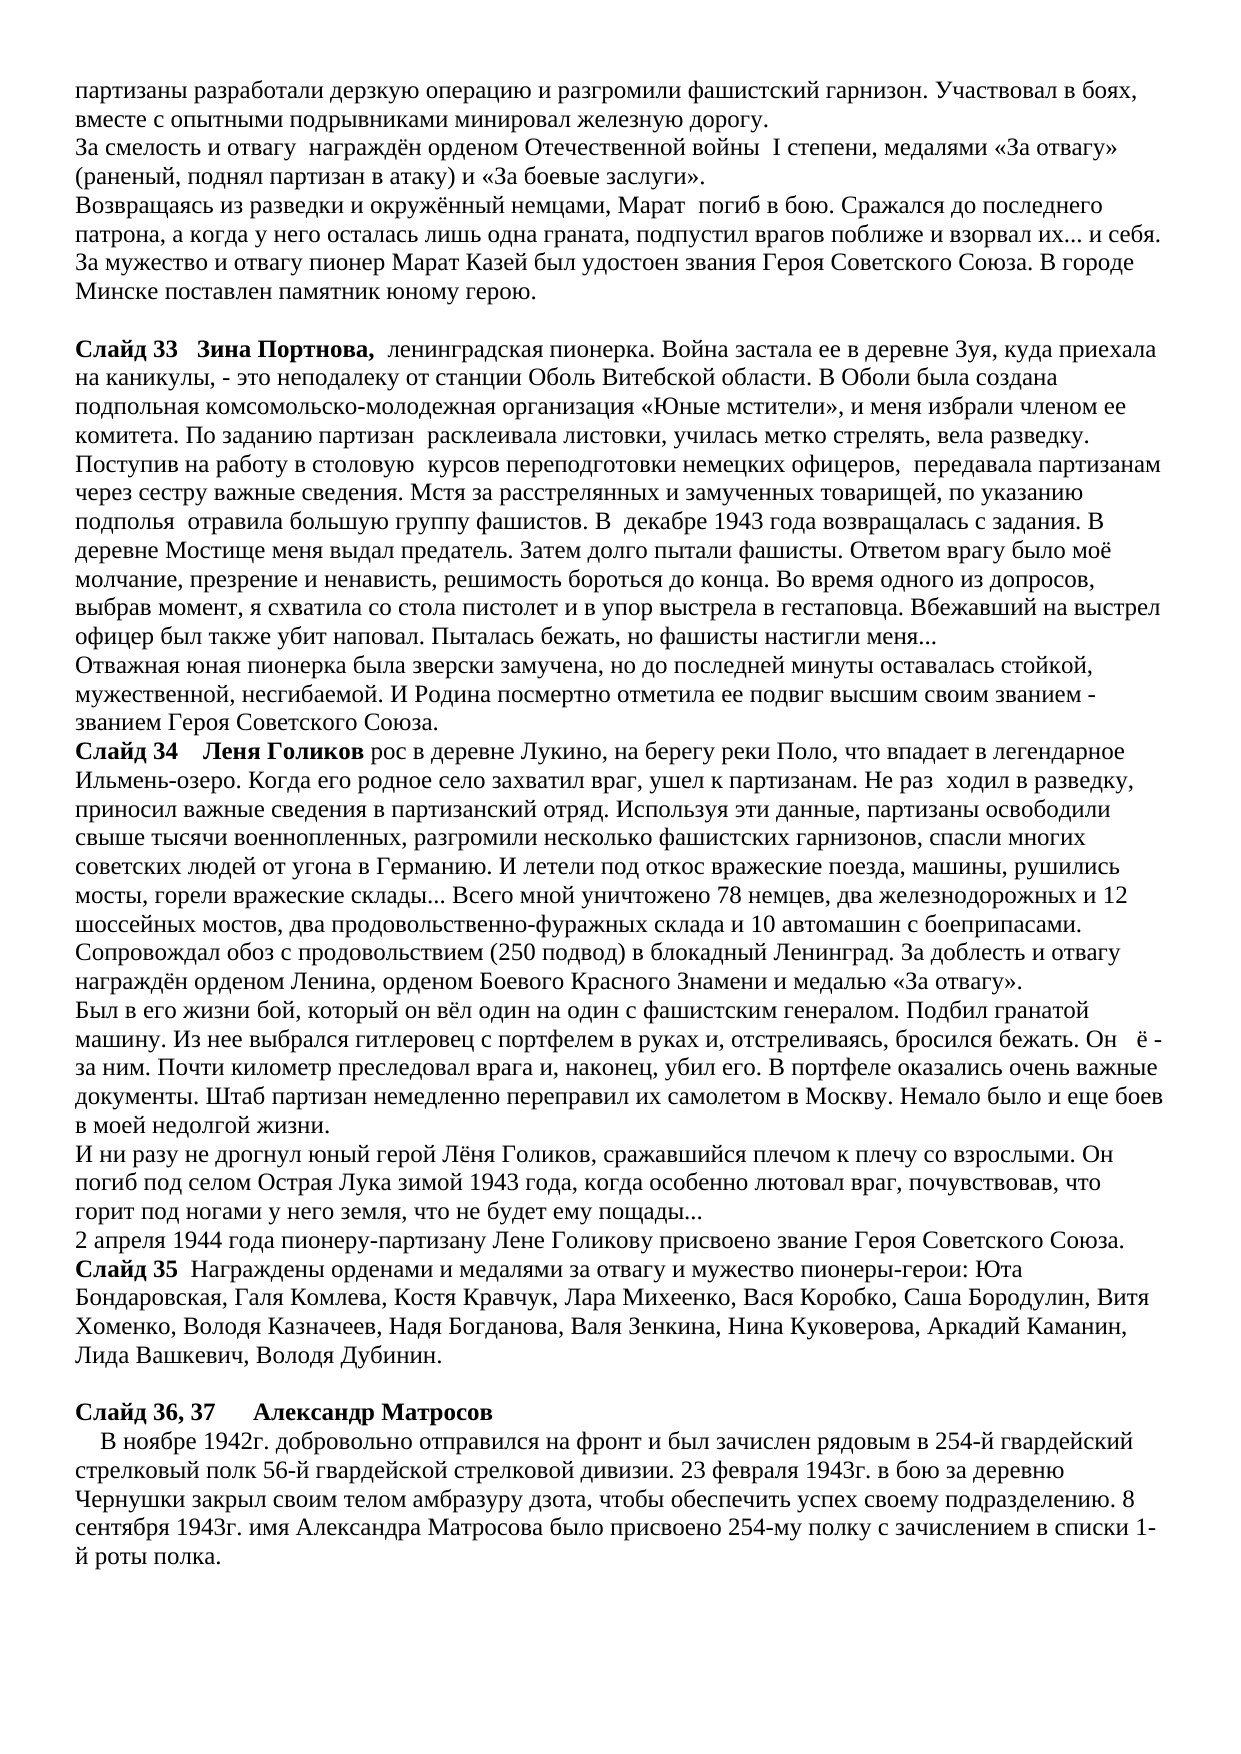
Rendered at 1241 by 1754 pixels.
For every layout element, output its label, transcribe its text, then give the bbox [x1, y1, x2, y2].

text Слайд 34 Леня Голиков рос в деревне Лукино, на берегу реки Поло, что впадает в легендарное Ильмень-озеро. Когда его родное село захватил враг, ушел к партизанам. Не раз ходил в разведку, приносил важные сведения в партизанский отряд. Используя эти данные, партизаны освободили свыше тысячи военнопленных, разгромили несколько фашистских гарнизонов, спасли многих советских людей от угона в Германию. И летели под откос вражеские поезда, машины, рушились мосты, горели вражеские склады... Всего мной уничтожено 78 немцев, два железнодорожных и 12 шоссейных мостов, два продовольственно-фуражных склада и 10 автомашин с боеприпасами. Сопровождал обоз с продовольствием (250 подвод) в блокадный Ленинград. За доблесть и отвагу награждён орденом Ленина, орденом Боевого Красного Знамени и медалью «За отвагу». [75, 736, 1165, 995]
text Слайд 33 Зина Портнова, ленинградская пионерка. Война застала ее в деревне Зуя, куда приехала на каникулы, - это неподалеку от станции Оболь Витебской области. В Оболи была создана подпольная комсомольско-молодежная организация «Юные мстители», и меня избрали членом ее комитета. По заданию партизан расклеивала листовки, училась метко стрелять, вела разведку. Поступив на работу в столовую курсов переподготовки немецких офицеров, передавала партизанам через сестру важные сведения. Мстя за расстрелянных и замученных товарищей, по указанию подполья отравила большую группу фашистов. В декабре 1943 года возвращалась с задания. В деревне Мостище меня выдал предатель. Затем долго пытали фашисты. Ответом врагу было моё молчание, презрение и ненависть, решимость бороться до конца. Во время одного из допросов, выбрав момент, я схватила со стола пистолет и в упор выстрела в гестаповца. Вбежавший на выстрел офицер был также убит наповал. Пыталась бежать, но фашисты настигли меня... [75, 334, 1165, 650]
text Слайд 35 Награждены орденами и медалями за отвагу и мужество пионеры-герои: Юта Бондаровская, Галя Комлева, Костя Кравчук, Лара Михеенко, Вася Коробко, Саша Бородулин, Витя Хоменко, Володя Казначеев, Надя Богданова, Валя Зенкина, Нина Куковерова, Аркадий Каманин, Лида Вашкевич, Володя Дубинин. [75, 1254, 1165, 1369]
text Отважная юная пионерка была зверски замучена, но до последней минуты оставалась стойкой, мужественной, несгибаемой. И Родина посмертно отметила ее подвиг высшим своим званием - званием Героя Советского Союза. [75, 650, 1165, 736]
text В ноябре 1942г. добровольно отправился на фронт и был зачислен рядовым в 254-й гвардейский стрелковый полк 56-й гвардейской стрелковой дивизии. 23 февраля 1943г. в бою за деревню Чернушки закрыл своим телом амбразуру дзота, чтобы обеспечить успех своему подразделению. 8 сентября 1943г. имя Александра Матросова было присвоено 254-му полку с зачислением в списки 1-й роты полка. [75, 1426, 1165, 1570]
text 2 апреля 1944 года пионеру-партизану Лене Голикову присвоено звание Героя Советского Союза. [75, 1225, 1165, 1254]
text И ни разу не дрогнул юный герой Лёня Голиков, сражавшийся плечом к плечу со взрослыми. Он погиб под селом Острая Лука зимой 1943 года, когда особенно лютовал враг, почувствовав, что горит под ногами у него земля, что не будет ему пощады... [75, 1139, 1165, 1225]
text Был в его жизни бой, который он вёл один на один с фашистским генералом. Подбил гранатой машину. Из нее выбрался гитлеровец с портфелем в руках и, отстреливаясь, бросился бежать. Он ё - за ним. Почти километр преследовал врага и, наконец, убил его. В портфеле оказались очень важные документы. Штаб партизан немедленно переправил их самолетом в Москву. Немало было и еще боев в моей недолгой жизни. [75, 995, 1165, 1139]
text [75, 75, 1165, 132]
text Возвращаясь из разведки и окружённый немцами, Марат погиб в бою. Сражался до последнего патрона, а когда у него осталась лишь одна граната, подпустил врагов поближе и взорвал их... и себя. За мужество и отвагу пионер Марат Казей был удостоен звания Героя Советского Союза. В городе Минске поставлен памятник юному герою. [75, 190, 1165, 305]
text За смелость и отвагу награждён орденом Отечественной войны I степени, медалями «За отвагу» (раненый, поднял партизан в атаку) и «За боевые заслуги». [75, 132, 1165, 190]
text Слайд 36, 37 Александр Матросов [75, 1397, 1165, 1426]
